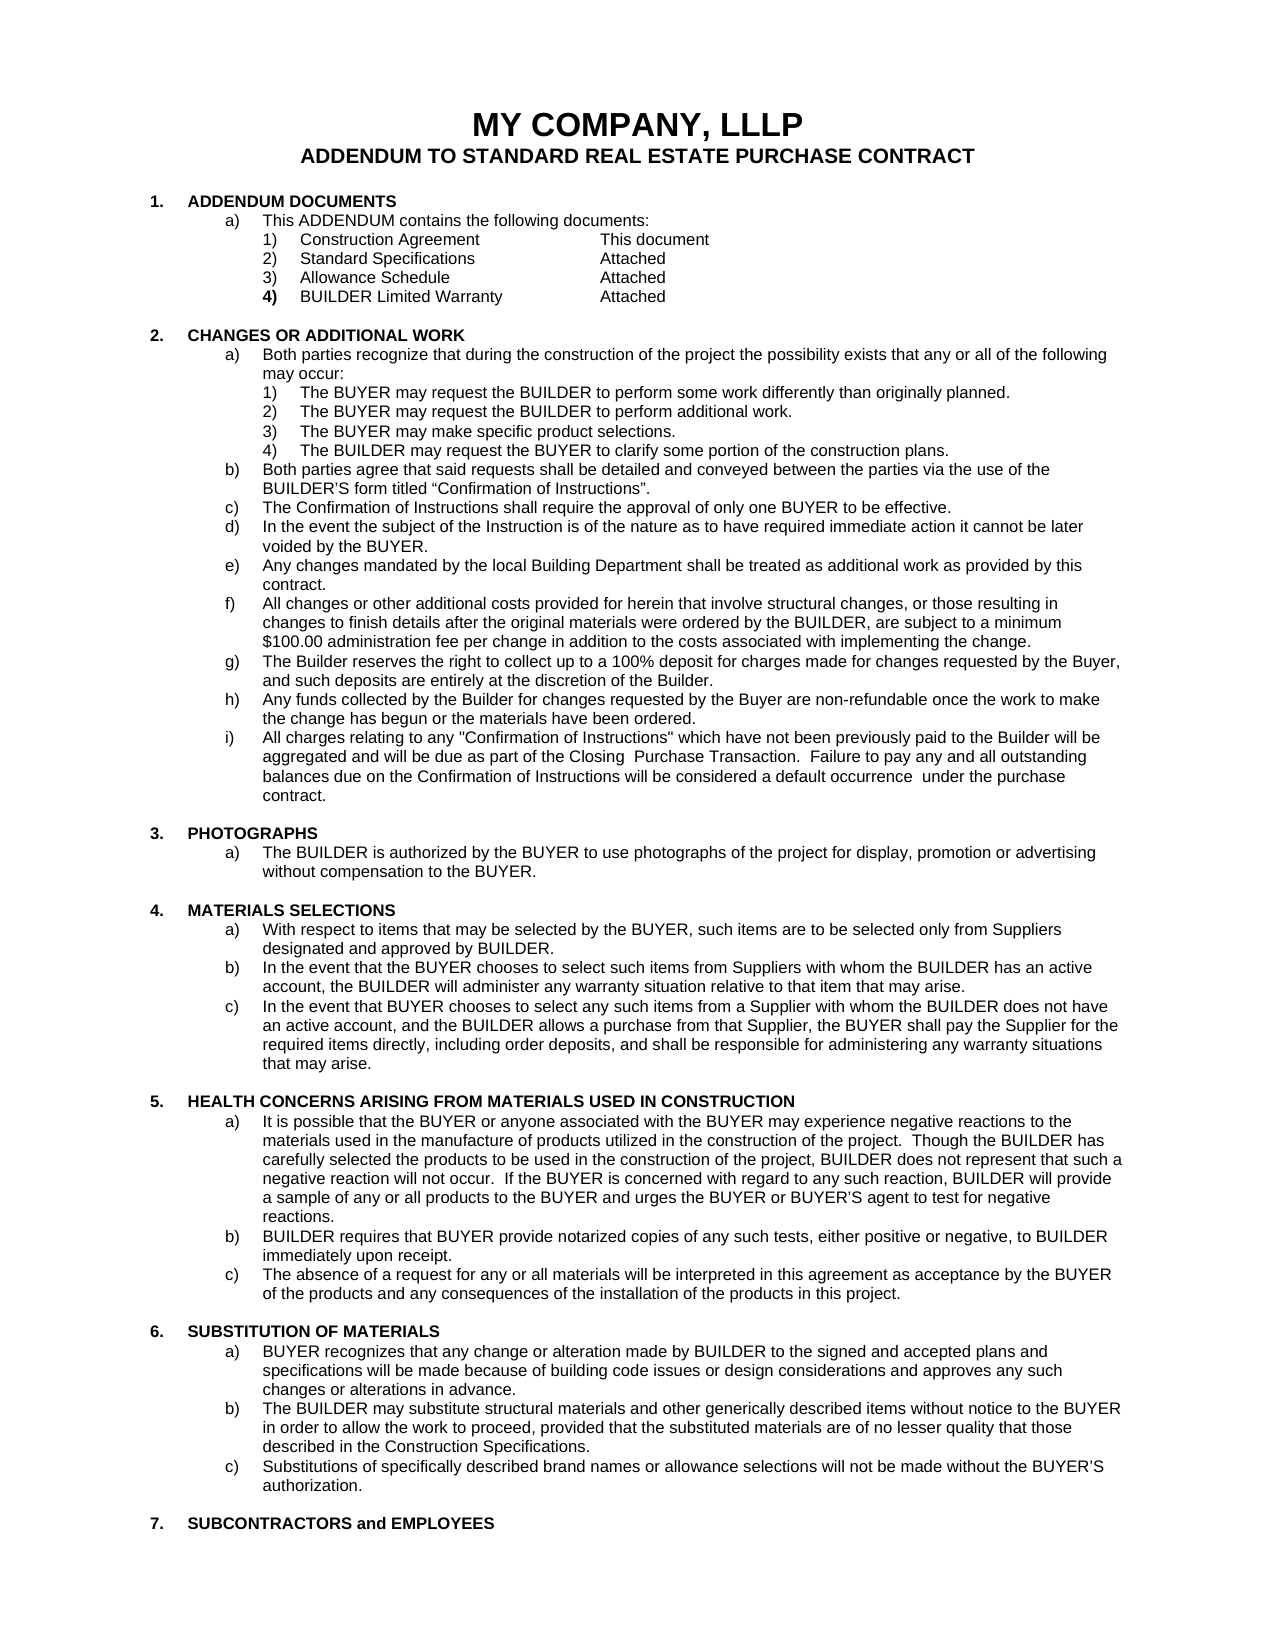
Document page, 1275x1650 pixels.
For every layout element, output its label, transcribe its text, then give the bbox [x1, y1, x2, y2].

subtitle ADDENDUM DOCUMENTS [150, 191, 1125, 211]
list With respect to items that may be selected by the BUYER, such items are to be selected only from Suppliers designated and approved by BUILDER. [225, 920, 1125, 958]
list The BUILDER may substitute structural materials and other generically described items without notice to the BUYER in order to allow the work to proceed, provided that the substituted materials are of no lesser quality that those described in the Construction Specifications. [225, 1399, 1125, 1456]
list Both parties agree that said requests shall be detailed and conveyed between the parties via the use of the BUILDER’S form titled “Confirmation of Instructions”. [225, 460, 1125, 498]
list HEALTH CONCERNS ARISING FROM MATERIALS USED IN CONSTRUCTION [150, 1092, 1125, 1111]
list MATERIALS SELECTIONS [150, 901, 1125, 920]
title ADDENDUM TO STANDARD REAL ESTATE PURCHASE CONTRACT [150, 143, 1125, 167]
list Substitutions of specifically described brand names or allowance selections will not be made without the BUYER’S authorization. [225, 1456, 1125, 1495]
list All changes or other additional costs provided for herein that involve structural changes, or those resulting in changes to finish details after the original materials were ordered by the BUILDER, are subject to a minimum $100.00 administration fee per change in addition to the costs associated with implementing the change. [225, 594, 1125, 651]
list The Confirmation of Instructions shall require the approval of only one BUYER to be effective. [225, 498, 1125, 517]
list Any changes mandated by the local Building Department shall be treated as additional work as provided by this contract. [225, 556, 1125, 594]
subtitle CHANGES OR ADDITIONAL WORK [150, 326, 1125, 345]
list In the event the subject of the Instruction is of the nature as to have required immediate action it cannot be later voided by the BUYER. [225, 517, 1125, 556]
subtitle BUILDER Limited Warranty Attached [262, 287, 1125, 306]
list SUBSTITUTION OF MATERIALS [150, 1322, 1125, 1341]
list PHOTOGRAPHS [150, 824, 1125, 843]
list The BUYER may request the BUILDER to perform some work differently than originally planned. [262, 383, 1125, 402]
list It is possible that the BUYER or anyone associated with the BUYER may experience negative reactions to the materials used in the manufacture of products utilized in the construction of the project. Though the BUILDER has carefully selected the products to be used in the construction of the project, BUILDER does not represent that such a negative reaction will not occur. If the BUYER is concerned with regard to any such reaction, BUILDER will provide a sample of any or all products to the BUYER and urges the BUYER or BUYER’S agent to test for negative reactions. [225, 1111, 1125, 1226]
subtitle Standard Specifications Attached [262, 249, 1125, 268]
subtitle Construction Agreement This document [262, 230, 1125, 249]
title MY COMPANY, LLLP [150, 105, 1125, 143]
list In the event that BUYER chooses to select any such items from a Supplier with whom the BUILDER does not have an active account, and the BUILDER allows a purchase from that Supplier, the BUYER shall pay the Supplier for the required items directly, including order deposits, and shall be responsible for administering any warranty situations that may arise. [225, 996, 1125, 1073]
list The BUILDER is authorized by the BUYER to use photographs of the project for display, promotion or advertising without compensation to the BUYER. [225, 843, 1125, 881]
list Any funds collected by the Builder for changes requested by the Buyer are non-refundable once the work to make the change has begun or the materials have been ordered. [225, 690, 1125, 728]
list Both parties recognize that during the construction of the project the possibility exists that any or all of the following may occur: [225, 345, 1125, 383]
list SUBCONTRACTORS and EMPLOYEES [150, 1514, 1125, 1533]
list In the event that the BUYER chooses to select such items from Suppliers with whom the BUILDER has an active account, the BUILDER will administer any warranty situation relative to that item that may arise. [225, 958, 1125, 996]
list The BUILDER may request the BUYER to clarify some portion of the construction plans. [262, 441, 1125, 460]
list The Builder reserves the right to collect up to a 100% deposit for charges made for changes requested by the Buyer, and such deposits are entirely at the discretion of the Builder. [225, 651, 1125, 690]
subtitle Allowance Schedule Attached [262, 268, 1125, 287]
list BUYER recognizes that any change or alteration made by BUILDER to the signed and accepted plans and specifications will be made because of building code issues or design considerations and approves any such changes or alterations in advance. [225, 1341, 1125, 1399]
list All charges relating to any "Confirmation of Instructions" which have not been previously paid to the Builder will be aggregated and will be due as part of the Closing Purchase Transaction. Failure to pay any and all outstanding balances due on the Confirmation of Instructions will be considered a default occurrence under the purchase contract. [225, 728, 1125, 805]
list BUILDER requires that BUYER provide notarized copies of any such tests, either positive or negative, to BUILDER immediately upon receipt. [225, 1226, 1125, 1265]
list The absence of a request for any or all materials will be interpreted in this agreement as acceptance by the BUYER of the products and any consequences of the installation of the products in this project. [225, 1265, 1125, 1303]
list The BUYER may make specific product selections. [262, 421, 1125, 441]
subtitle This ADDENDUM contains the following documents: [225, 211, 1125, 230]
list The BUYER may request the BUILDER to perform additional work. [262, 402, 1125, 421]
